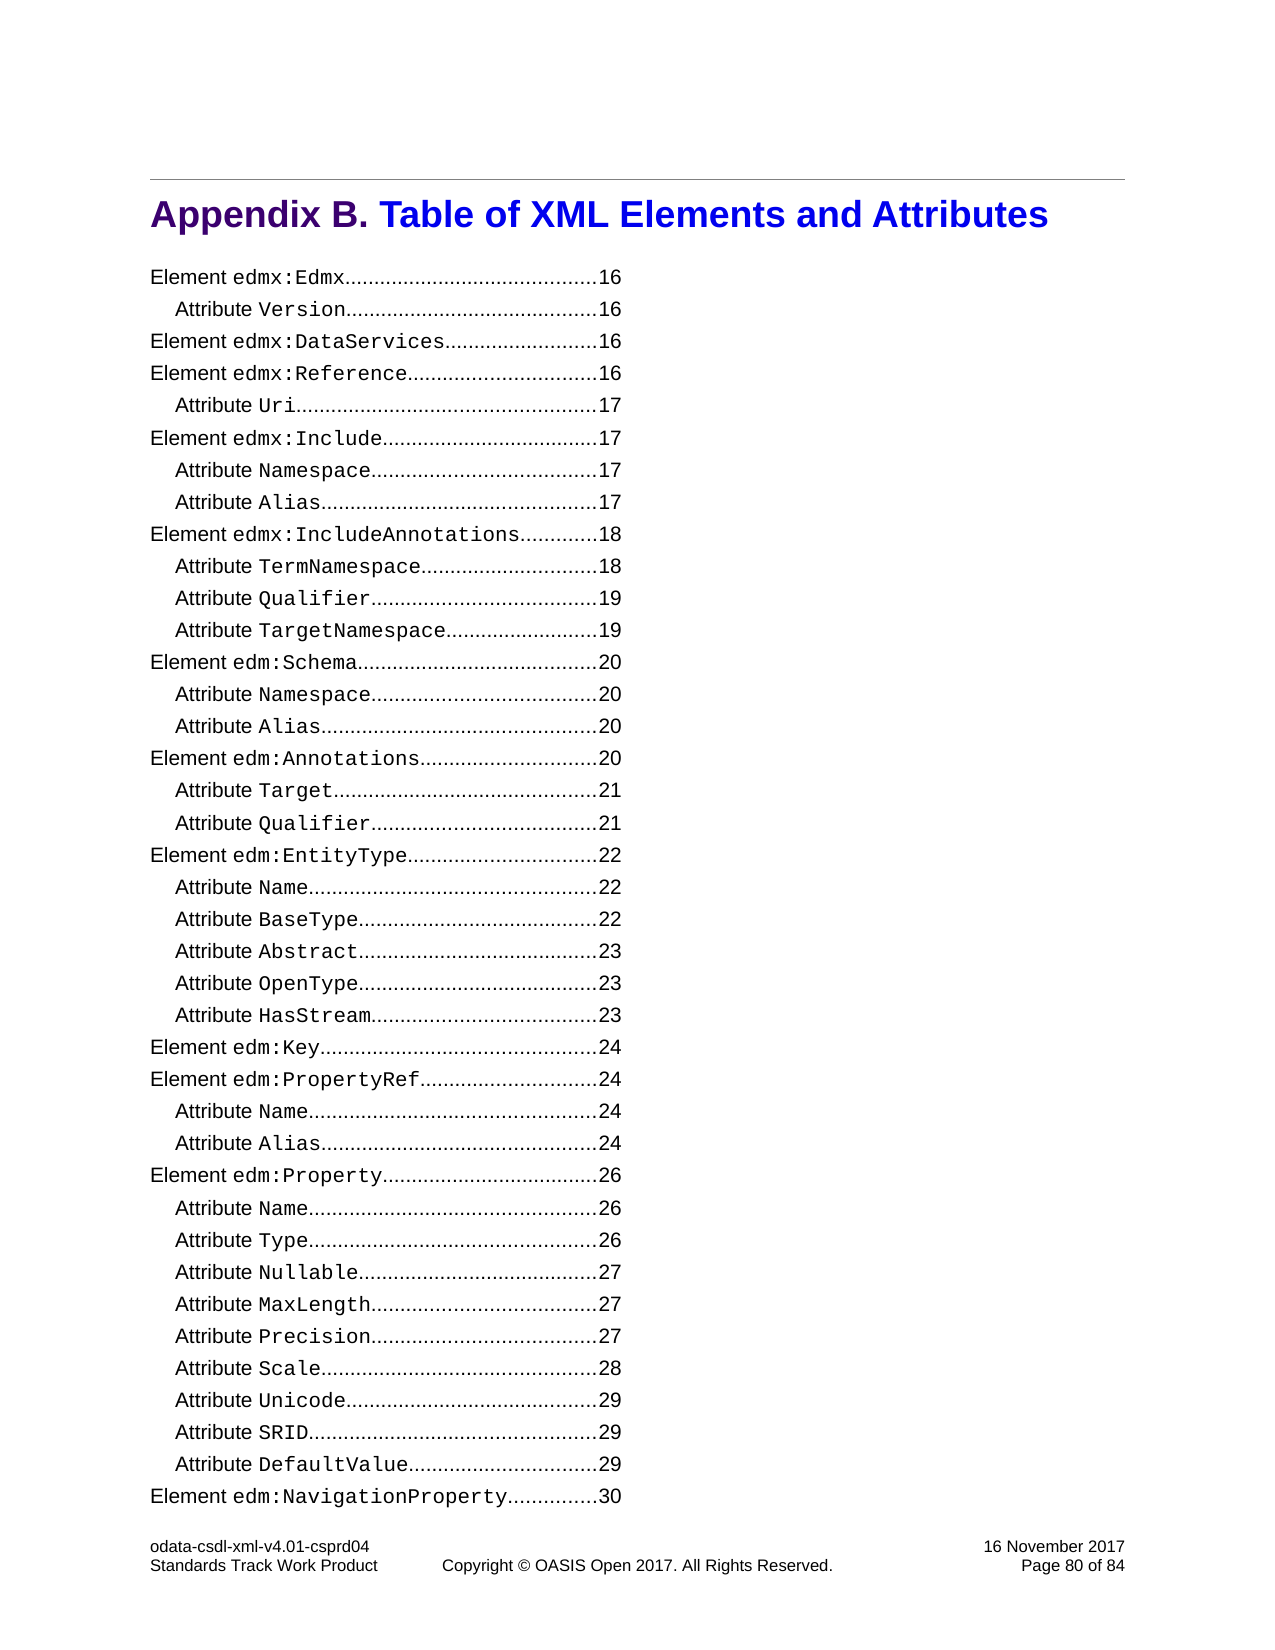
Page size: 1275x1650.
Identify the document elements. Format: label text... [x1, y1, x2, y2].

text Attribute Name 22 [175, 874, 1125, 900]
text Element edmx:Reference 16 [150, 361, 1125, 387]
text Attribute MaxLength 27 [175, 1292, 1125, 1317]
text Attribute Name 26 [175, 1195, 1125, 1221]
text Element edm:Schema 20 [150, 650, 1125, 676]
text Attribute Scale 28 [175, 1356, 1125, 1382]
text Element edm:NavigationProperty 30 [150, 1484, 1125, 1510]
text Element edmx:IncludeAnnotations 18 [150, 522, 1125, 547]
text Attribute Unicode 29 [175, 1388, 1125, 1414]
text Element edmx:Include 17 [150, 425, 1125, 451]
text Attribute TargetNamespace 19 [175, 618, 1125, 644]
subtitle Table of XML Elements and Attributes [150, 180, 1125, 236]
text Attribute OpenType 23 [175, 971, 1125, 997]
text Attribute DefaultValue 29 [175, 1452, 1125, 1478]
text Attribute Precision 27 [175, 1324, 1125, 1349]
text Attribute Version 16 [175, 297, 1125, 323]
text Element edm:Annotations 20 [150, 746, 1125, 772]
text Element edm:PropertyRef 24 [150, 1067, 1125, 1093]
text Attribute Abstract 23 [175, 939, 1125, 964]
text Attribute Qualifier 21 [175, 810, 1125, 836]
text Attribute Qualifier 19 [175, 586, 1125, 612]
text Attribute Namespace 17 [175, 457, 1125, 483]
text Attribute Uri 17 [175, 393, 1125, 419]
text Attribute Name 24 [175, 1099, 1125, 1125]
text Attribute BaseType 22 [175, 907, 1125, 932]
text Attribute Alias 17 [175, 489, 1125, 515]
text Element edmx:Edmx 16 [150, 265, 1125, 291]
text Attribute Type 26 [175, 1227, 1125, 1253]
text Attribute Namespace 20 [175, 682, 1125, 708]
text Element edmx:DataServices 16 [150, 329, 1125, 355]
text Attribute Alias 24 [175, 1131, 1125, 1157]
text Attribute SRID 29 [175, 1420, 1125, 1446]
text Attribute HasStream 23 [175, 1003, 1125, 1029]
text Attribute TermNamespace 18 [175, 554, 1125, 579]
text Element edm:EntityType 22 [150, 842, 1125, 868]
text Attribute Alias 20 [175, 714, 1125, 740]
text Attribute Target 21 [175, 778, 1125, 804]
text Element edm:Key 24 [150, 1035, 1125, 1061]
text Attribute Nullable 27 [175, 1259, 1125, 1285]
text Element edm:Property 26 [150, 1163, 1125, 1189]
